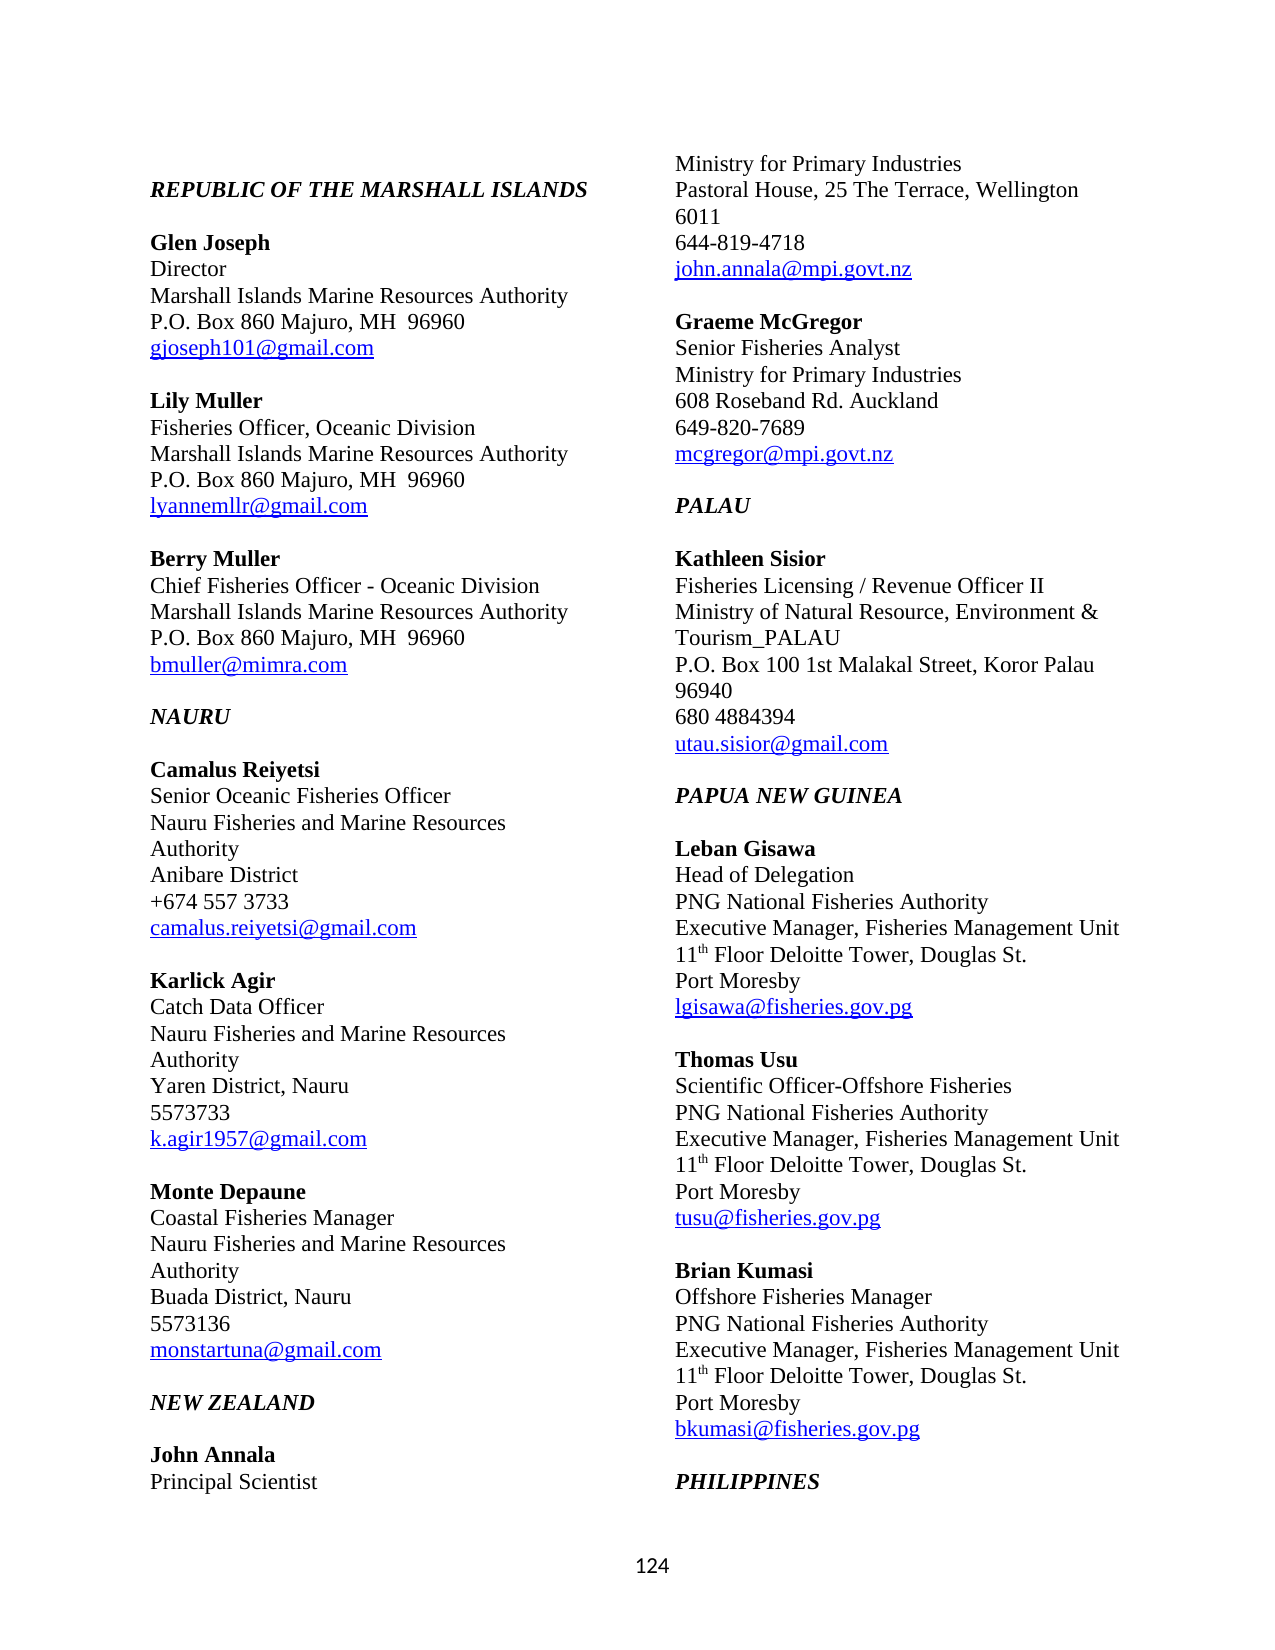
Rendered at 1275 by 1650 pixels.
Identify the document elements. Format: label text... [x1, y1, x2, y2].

text Monte Depaune [150, 1178, 600, 1204]
text mcgregor@mpi.govt.nz [675, 440, 1125, 466]
text camalus.reiyetsi@gmail.com [150, 914, 600, 941]
text Port Moresby [675, 967, 1125, 993]
text PNG National Fisheries Authority [675, 888, 1125, 914]
text Catch Data Officer [150, 993, 600, 1020]
text PNG National Fisheries Authority [675, 1309, 1125, 1336]
text utau.sisior@gmail.com [675, 730, 1125, 756]
text 608 Roseband Rd. Auckland [675, 387, 1125, 413]
text Chief Fisheries Officer - Oceanic Division [150, 572, 600, 598]
text P.O. Box 860 Majuro, MH 96960 [150, 466, 600, 493]
text Senior Fisheries Analyst [675, 334, 1125, 361]
text Thomas Usu [675, 1046, 1125, 1072]
text Karlick Agir [150, 967, 600, 993]
text Camalus Reiyetsi [150, 756, 600, 782]
text Graeme McGregor [675, 308, 1125, 334]
text Berry Muller [150, 545, 600, 572]
text NEW ZEALAND [150, 1389, 600, 1415]
text +674 557 3733 [150, 888, 600, 914]
text 644-819-4718 [675, 229, 1125, 255]
text Port Moresby [675, 1389, 1125, 1415]
text Lily Muller [150, 387, 600, 413]
text 680 4884394 [675, 703, 1125, 730]
text 11th Floor Deloitte Tower, Douglas St. [675, 1362, 1125, 1389]
text 11th Floor Deloitte Tower, Douglas St. [675, 941, 1125, 967]
text Marshall Islands Marine Resources Authority [150, 282, 600, 308]
text Principal Scientist [150, 1468, 600, 1494]
text tusu@fisheries.gov.pg [675, 1204, 1125, 1231]
text P.O. Box 860 Majuro, MH 96960 [150, 308, 600, 334]
text Head of Delegation [675, 862, 1125, 888]
text Ministry for Primary Industries [675, 150, 1125, 176]
text NAURU [150, 703, 600, 730]
text Pastoral House, 25 The Terrace, Wellington 6011 [675, 176, 1125, 229]
text k.agir1957@gmail.com [150, 1125, 600, 1151]
text Senior Oceanic Fisheries Officer [150, 782, 600, 809]
text Executive Manager, Fisheries Management Unit [675, 1125, 1125, 1151]
text Buada District, Nauru [150, 1283, 600, 1309]
text PALAU [675, 493, 1125, 519]
text PNG National Fisheries Authority [675, 1099, 1125, 1125]
text Coastal Fisheries Manager [150, 1204, 600, 1231]
text Ministry of Natural Resource, Environment & Tourism_PALAU [675, 598, 1125, 651]
text Kathleen Sisior [675, 545, 1125, 572]
text PAPUA NEW GUINEA [675, 782, 1125, 809]
text Glen Joseph [150, 229, 600, 255]
text Fisheries Officer, Oceanic Division [150, 413, 600, 440]
text Scientific Officer-Offshore Fisheries [675, 1072, 1125, 1099]
text P.O. Box 860 Majuro, MH 96960 [150, 624, 600, 651]
text Offshore Fisheries Manager [675, 1283, 1125, 1309]
text bmuller@mimra.com [150, 651, 600, 677]
text bkumasi@fisheries.gov.pg [675, 1415, 1125, 1441]
text REPUBLIC OF THE MARSHALL ISLANDS [150, 176, 600, 203]
text lyannemllr@gmail.com [150, 493, 600, 519]
text Yaren District, Nauru [150, 1072, 600, 1099]
text lgisawa@fisheries.gov.pg [675, 993, 1125, 1020]
text 649-820-7689 [675, 413, 1125, 440]
text 11th Floor Deloitte Tower, Douglas St. [675, 1151, 1125, 1178]
text Port Moresby [675, 1178, 1125, 1204]
text john.annala@mpi.govt.nz [675, 255, 1125, 282]
text Director [150, 255, 600, 282]
text John Annala [150, 1441, 600, 1468]
text P.O. Box 100 1st Malakal Street, Koror Palau 96940 [675, 651, 1125, 703]
text Marshall Islands Marine Resources Authority [150, 598, 600, 624]
text Executive Manager, Fisheries Management Unit [675, 1336, 1125, 1362]
text Anibare District [150, 862, 600, 888]
text Nauru Fisheries and Marine Resources Authority [150, 809, 600, 862]
text Leban Gisawa [675, 835, 1125, 862]
text gjoseph101@gmail.com [150, 334, 600, 361]
text Nauru Fisheries and Marine Resources Authority [150, 1231, 600, 1283]
text Marshall Islands Marine Resources Authority [150, 440, 600, 466]
text Nauru Fisheries and Marine Resources Authority [150, 1020, 600, 1072]
text Ministry for Primary Industries [675, 361, 1125, 387]
text 5573733 [150, 1099, 600, 1125]
text 5573136 [150, 1309, 600, 1336]
text Brian Kumasi [675, 1257, 1125, 1283]
text Executive Manager, Fisheries Management Unit [675, 914, 1125, 941]
text monstartuna@gmail.com [150, 1336, 600, 1362]
text Fisheries Licensing / Revenue Officer II [675, 572, 1125, 598]
text PHILIPPINES [675, 1468, 1125, 1494]
